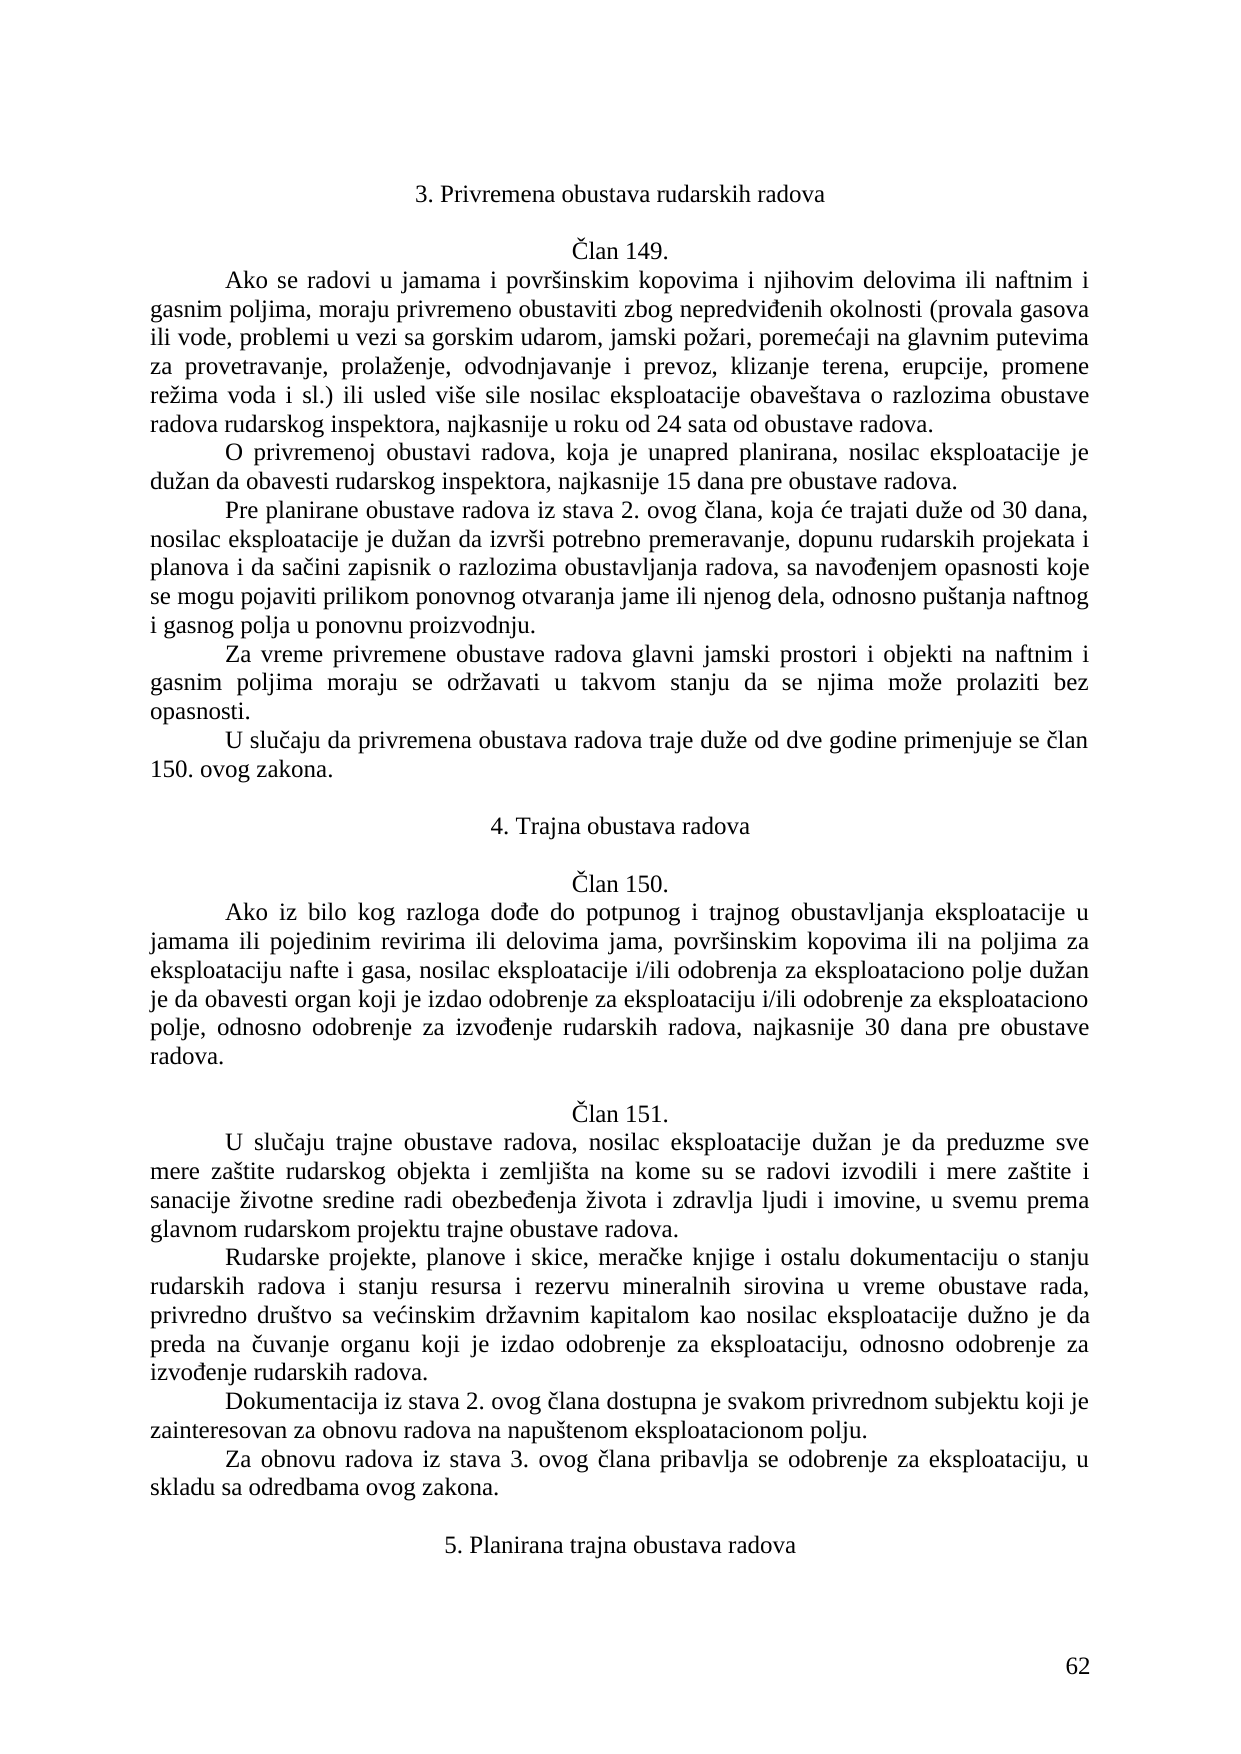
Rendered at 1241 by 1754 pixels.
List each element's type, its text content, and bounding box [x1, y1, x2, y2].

text O privremenoj obustavi radova, koja je unapred planirana, nosilac eksploatacije je dužan da obavesti rudarskog inspektora, najkasnije 15 dana pre obustave radova. [150, 437, 1090, 495]
text Za obnovu radova iz stava 3. ovog člana pribavlja se odobrenje za eksploataciju, u skladu sa odredbama ovog zakona. [150, 1444, 1090, 1501]
text Rudarske projekte, planove i skice, meračke knjige i ostalu dokumentaciju o stanju rudarskih radova i stanju resursa i rezervu mineralnih sirovina u vreme obustave rada, privredno društvo sa većinskim državnim kapitalom kao nosilac eksploatacije dužno je da preda na čuvanje organu koji je izdao odobrenje za eksploataciju, odnosno odobrenje za izvođenje rudarskih radova. [150, 1242, 1090, 1386]
text Za vreme privremene obustave radova glavni jamski prostori i objekti na naftnim i gasnim poljima moraju se održavati u takvom stanju da se njima može prolaziti bez opasnosti. [150, 639, 1090, 725]
text U slučaju da privremena obustava radova traje duže od dve godine primenjuje se član 150. ovog zakona. [150, 725, 1090, 782]
text Ako se radovi u jamama i površinskim kopovima i njihovim delovima ili naftnim i gasnim poljima, moraju privremeno obustaviti zbog nepredviđenih okolnosti (provala gasova ili vode, problemi u vezi sa gorskim udarom, jamski požari, poremećaji na glavnim putevima za provetravanje, prolaženje, odvodnjavanje i prevoz, klizanje terena, erupcije, promene režima voda i sl.) ili usled više sile nosilac eksploatacije obaveštava o razlozima obustave radova rudarskog inspektora, najkasnije u roku od 24 sata od obustave radova. [150, 265, 1090, 437]
text Član 149. [150, 236, 1090, 265]
text 5. Planirana trajna obustava radova [150, 1530, 1090, 1559]
text Dokumentacija iz stava 2. ovog člana dostupna je svakom privrednom subjektu koji je zainteresovan za obnovu radova na napuštenom eksploatacionom polju. [150, 1386, 1090, 1444]
text U slučaju trajne obustave radova, nosilac eksploatacije dužan je da preduzme sve mere zaštite rudarskog objekta i zemljišta na kome su se radovi izvodili i mere zaštite i sanacije životne sredine radi obezbeđenja života i zdravlja ljudi i imovine, u svemu prema glavnom rudarskom projektu trajne obustave radova. [150, 1127, 1090, 1242]
text Ako iz bilo kog razloga dođe do potpunog i trajnog obustavljanja eksploatacije u jamama ili pojedinim revirima ili delovima jama, površinskim kopovima ili na poljima za eksploataciju nafte i gasa, nosilac eksploatacije i/ili odobrenja za eksploataciono polje dužan je da obavesti organ koji je izdao odobrenje za eksploataciju i/ili odobrenje za eksploataciono polje, odnosno odobrenje za izvođenje rudarskih radova, najkasnije 30 dana pre obustave radova. [150, 897, 1090, 1070]
text 3. Privremena obustava rudarskih radova [150, 179, 1090, 207]
text Član 151. [150, 1099, 1090, 1127]
text Pre planirane obustave radova iz stava 2. ovog člana, koja će trajati duže od 30 dana, nosilac eksploatacije je dužan da izvrši potrebno premeravanje, dopunu rudarskih projekata i planova i da sačini zapisnik o razlozima obustavljanja radova, sa navođenjem opasnosti koje se mogu pojaviti prilikom ponovnog otvaranja jame ili njenog dela, odnosno puštanja naftnog i gasnog polja u ponovnu proizvodnju. [150, 495, 1090, 639]
text 4. Trajna obustava radova [150, 811, 1090, 840]
text Član 150. [150, 869, 1090, 897]
